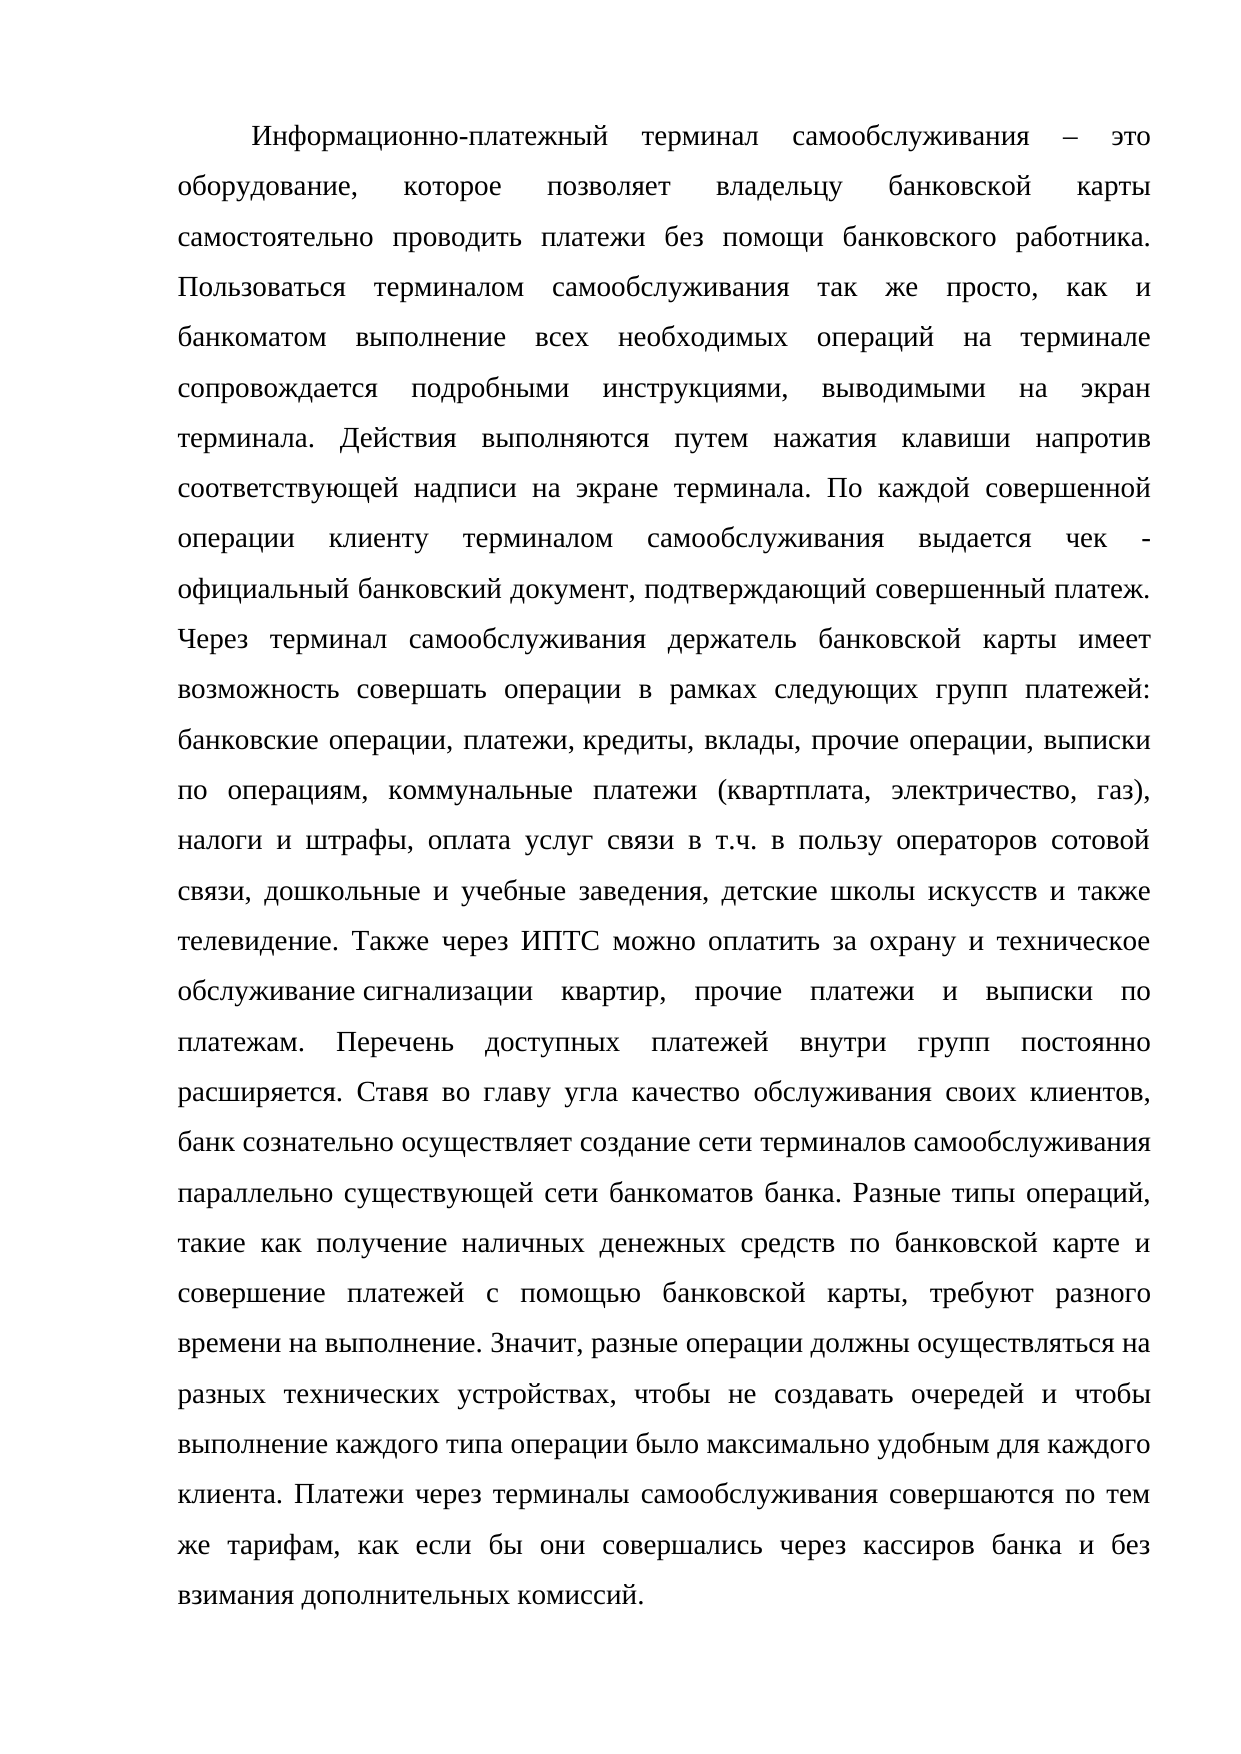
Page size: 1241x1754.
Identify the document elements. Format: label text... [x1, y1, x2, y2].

text Информационно-платежный терминал самообслуживания – это оборудование, которое позволяет владельцу банковской карты самостоятельно проводить платежи без помощи банковского работника. Пользоваться терминалом самообслуживания так же просто, как и банкоматом выполнение всех необходимых операций на терминале сопровождается подробными инструкциями, выводимыми на экран терминала. Действия выполняются путем нажатия клавиши напротив соответствующей надписи на экране терминала. По каждой совершенной операции клиенту терминалом самообслуживания выдается чек - официальный банковский документ, подтверждающий совершенный платеж. Через терминал самообслуживания держатель банковской карты имеет возможность совершать операции в рамках следующих групп платежей: банковские операции, платежи, кредиты, вклады, прочие операции, выписки по операциям, коммунальные платежи (квартплата, электричество, газ), налоги и штрафы, оплата услуг связи в т.ч. в пользу операторов сотовой связи, дошкольные и учебные заведения, детские школы искусств и также телевидение. Также через ИПТС можно оплатить за охрану и техническое обслуживание сигнализации квартир, прочие платежи и выписки по платежам. Перечень доступных платежей внутри групп постоянно расширяется. Ставя во главу угла качество обслуживания своих клиентов, банк сознательно осуществляет создание сети терминалов самообслуживания параллельно существующей сети банкоматов банка. Разные типы операций, такие как получение наличных денежных средств по банковской карте и совершение платежей с помощью банковской карты, требуют разного времени на выполнение. Значит, разные операции должны осуществляться на разных технических устройствах, чтобы не создавать очередей и чтобы выполнение каждого типа операции было максимально удобным для каждого клиента. Платежи через терминалы самообслуживания совершаются по тем же тарифам, как если бы они совершались через кассиров банка и без взимания дополнительных комиссий. [177, 118, 1152, 1611]
